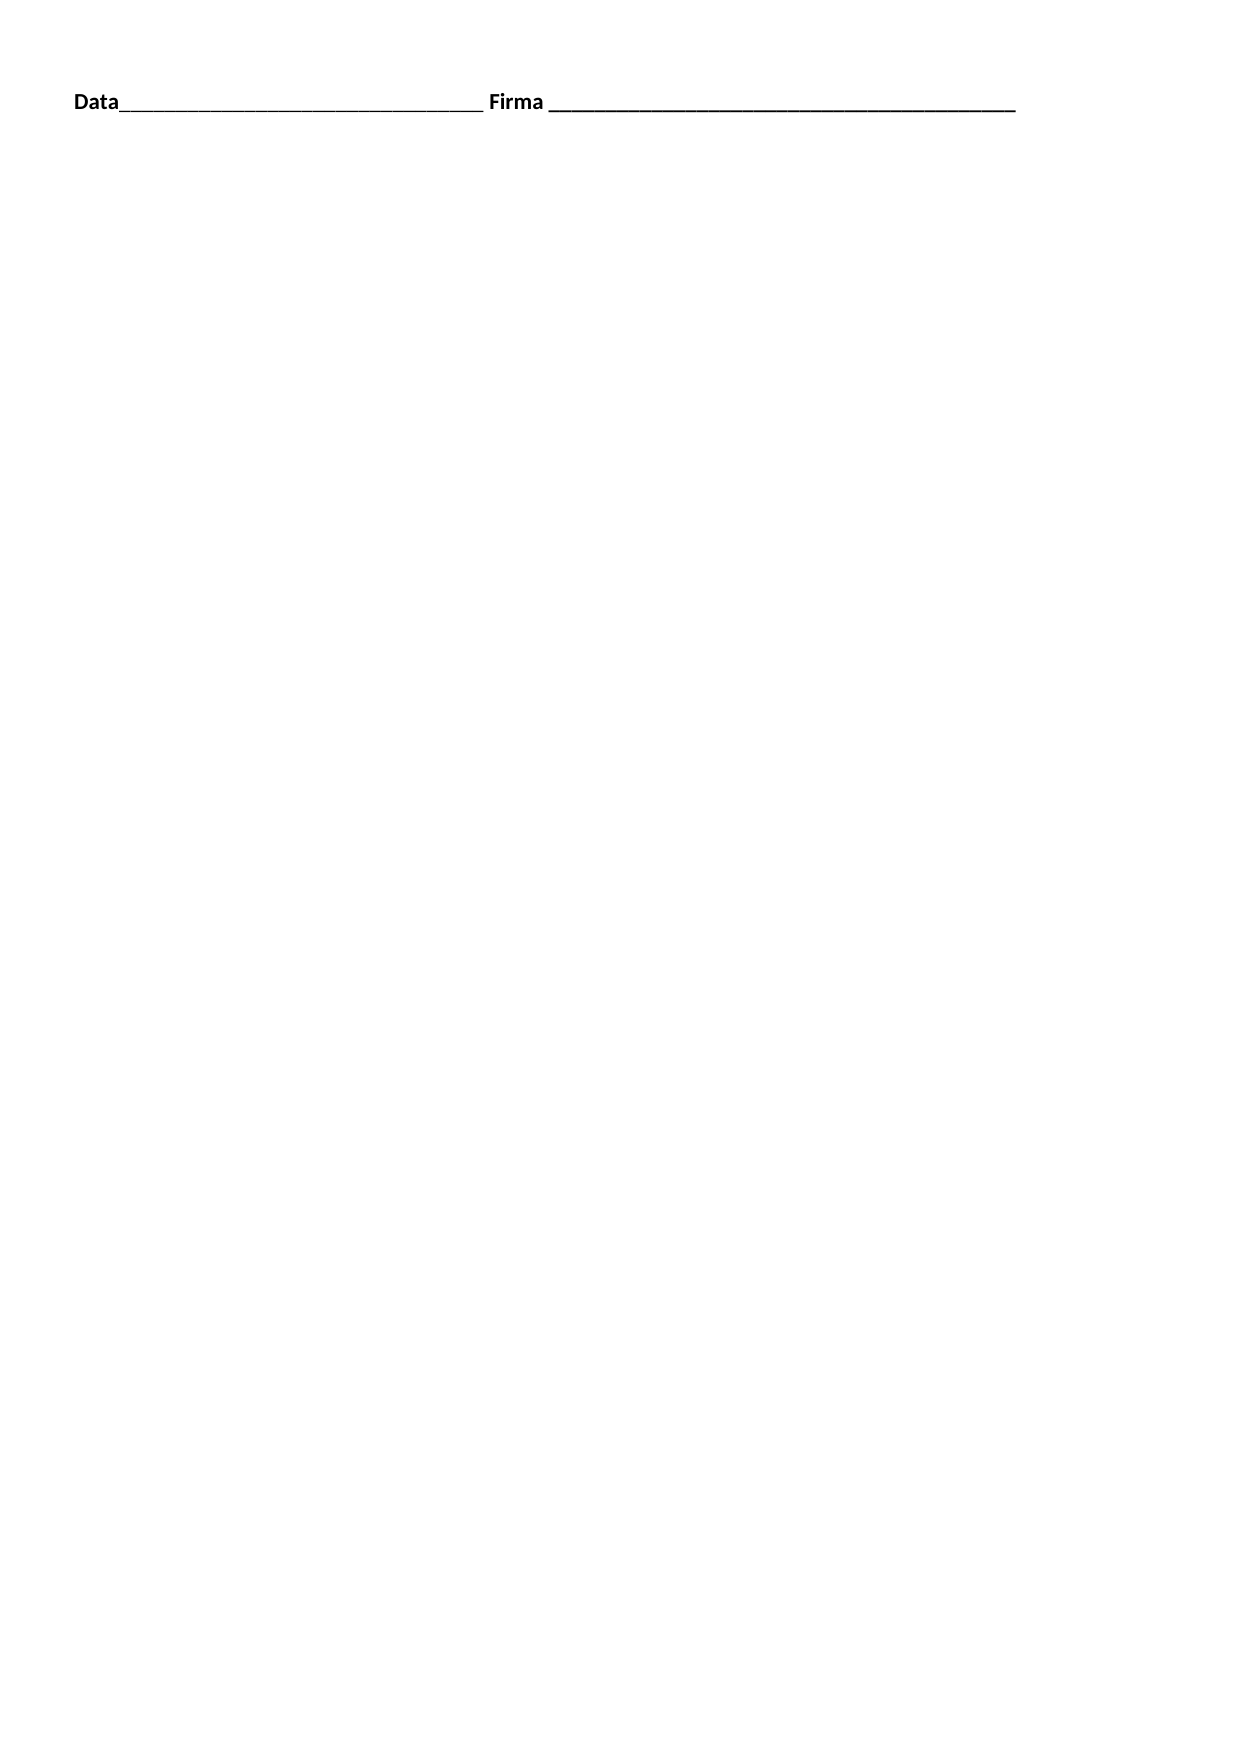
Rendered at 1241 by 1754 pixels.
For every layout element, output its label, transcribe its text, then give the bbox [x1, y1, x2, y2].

text Data________________________________ Firma _________________________________________ [74, 87, 1167, 115]
